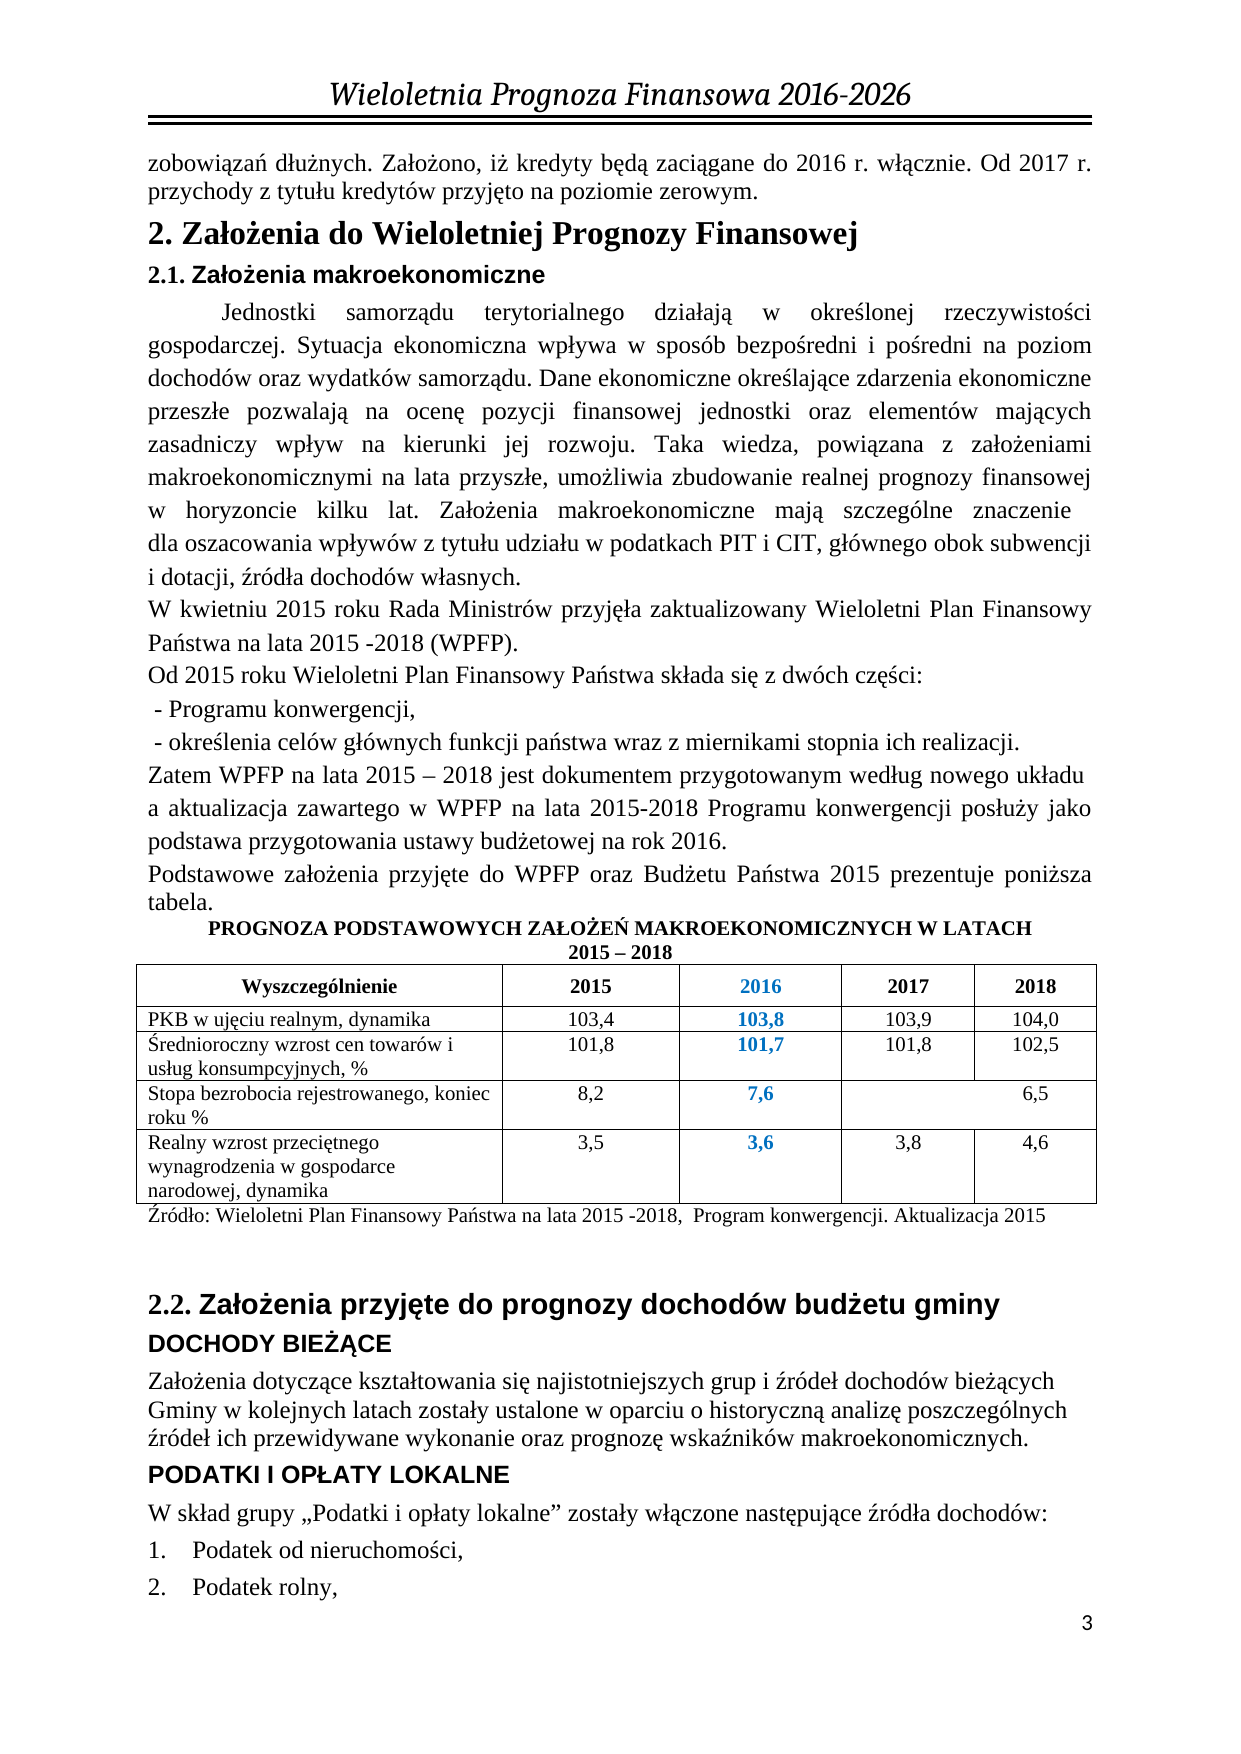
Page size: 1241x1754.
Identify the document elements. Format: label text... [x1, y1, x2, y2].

table_header Wyszczególnienie [137, 965, 502, 1006]
text Podstawowe założenia przyjęte do WPFP oraz Budżetu Państwa 2015 prezentuje poniższa tabela. [148, 859, 1092, 916]
text W skład grupy „Podatki i opłaty lokalne” zostały włączone następujące źródła dochodów: [148, 1498, 1092, 1526]
table_cell 103,8 [680, 1007, 841, 1031]
text Jednostki samorządu terytorialnego działają w określonej rzeczywistości gospodarczej. Sytuacja ekonomiczna wpływa w sposób bezpośredni i pośredni na poziom dochodów oraz wydatków samorządu. Dane ekonomiczne określające zdarzenia ekonomiczne przeszłe pozwalają na ocenę pozycji finansowej jednostki oraz elementów mających zasadniczy wpływ na kierunki jej rozwoju. Taka wiedza, powiązana z założeniami makroekonomicznymi na lata przyszłe, umożliwia zbudowanie realnej prognozy finansowej w horyzoncie kilku lat. Założenia makroekonomiczne mają szczególne znaczenie dla oszacowania wpływów z tytułu udziału w podatkach PIT i CIT, głównego obok subwencji i dotacji, źródła dochodów własnych. [148, 297, 1092, 590]
table_header 2017 [842, 965, 974, 1006]
text - określenia celów głównych funkcji państwa wraz z miernikami stopnia ich realizacji. [148, 727, 1092, 755]
text DOCHODY BIEŻĄCE [148, 1329, 1092, 1358]
text W kwietniu 2015 roku Rada Ministrów przyjęła zaktualizowany Wieloletni Plan Finansowy Państwa na lata 2015 -2018 (WPFP). [148, 594, 1092, 656]
table_cell 101,7 [680, 1032, 841, 1080]
table_cell 3,6 [680, 1130, 841, 1202]
table_cell 104,0 [975, 1007, 1096, 1031]
table_header 2016 [680, 965, 841, 1006]
text PROGNOZA PODSTAWOWYCH ZAŁOŻEŃ MAKROEKONOMICZNYCH W LATACH [148, 916, 1092, 940]
text 2015 – 2018 [148, 940, 1092, 964]
table_cell Stopa bezrobocia rejestrowanego, koniec roku % [137, 1081, 502, 1129]
table_cell 8,2 [503, 1081, 679, 1129]
table_cell PKB w ujęciu realnym, dynamika [137, 1007, 502, 1031]
table_cell [842, 1081, 974, 1129]
table_cell 6,5 [975, 1081, 1096, 1129]
table_header 2015 [503, 965, 679, 1006]
table_cell 103,9 [842, 1007, 974, 1031]
text Źródło: Wieloletni Plan Finansowy Państwa na lata 2015 -2018, Program konwergencji. Aktualizacja 2015 [148, 1204, 1092, 1227]
table_cell 101,8 [503, 1032, 679, 1080]
text Od 2015 roku Wieloletni Plan Finansowy Państwa składa się z dwóch części: [148, 661, 1092, 689]
text - Programu konwergencji, [148, 694, 1092, 722]
table_cell Średnioroczny wzrost cen towarów i usług konsumpcyjnych, % [137, 1032, 502, 1080]
table_cell 3,5 [503, 1130, 679, 1202]
text 2. Podatek rolny, [148, 1572, 1092, 1601]
text 2. Założenia do Wieloletniej Prognozy Finansowej [148, 213, 1092, 252]
text Zatem WPFP na lata 2015 – 2018 jest dokumentem przygotowanym według nowego układu a aktualizacja zawartego w WPFP na lata 2015-2018 Programu konwergencji posłuży jako podstawa przygotowania ustawy budżetowej na rok 2016. [148, 760, 1092, 854]
table_cell 7,6 [680, 1081, 841, 1129]
text 2.2. Założenia przyjęte do prognozy dochodów budżetu gminy [148, 1287, 1092, 1321]
table_cell 3,8 [842, 1130, 974, 1202]
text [148, 148, 1092, 205]
table_cell 101,8 [842, 1032, 974, 1080]
table_header 2018 [975, 965, 1096, 1006]
text Założenia dotyczące kształtowania się najistotniejszych grup i źródeł dochodów bieżących Gminy w kolejnych latach zostały ustalone w oparciu o historyczną analizę poszczególnych źródeł ich przewidywane wykonanie oraz prognozę wskaźników makroekonomicznych. [148, 1366, 1092, 1452]
table_cell 103,4 [503, 1007, 679, 1031]
text PODATKI I OPŁATY LOKALNE [148, 1461, 1092, 1489]
text 2.1. Założenia makroekonomiczne [148, 260, 1092, 289]
table_cell 102,5 [975, 1032, 1096, 1080]
text 1. Podatek od nieruchomości, [148, 1535, 1092, 1563]
table_cell 4,6 [975, 1130, 1096, 1202]
table_cell Realny wzrost przeciętnego wynagrodzenia w gospodarce narodowej, dynamika [137, 1130, 502, 1202]
